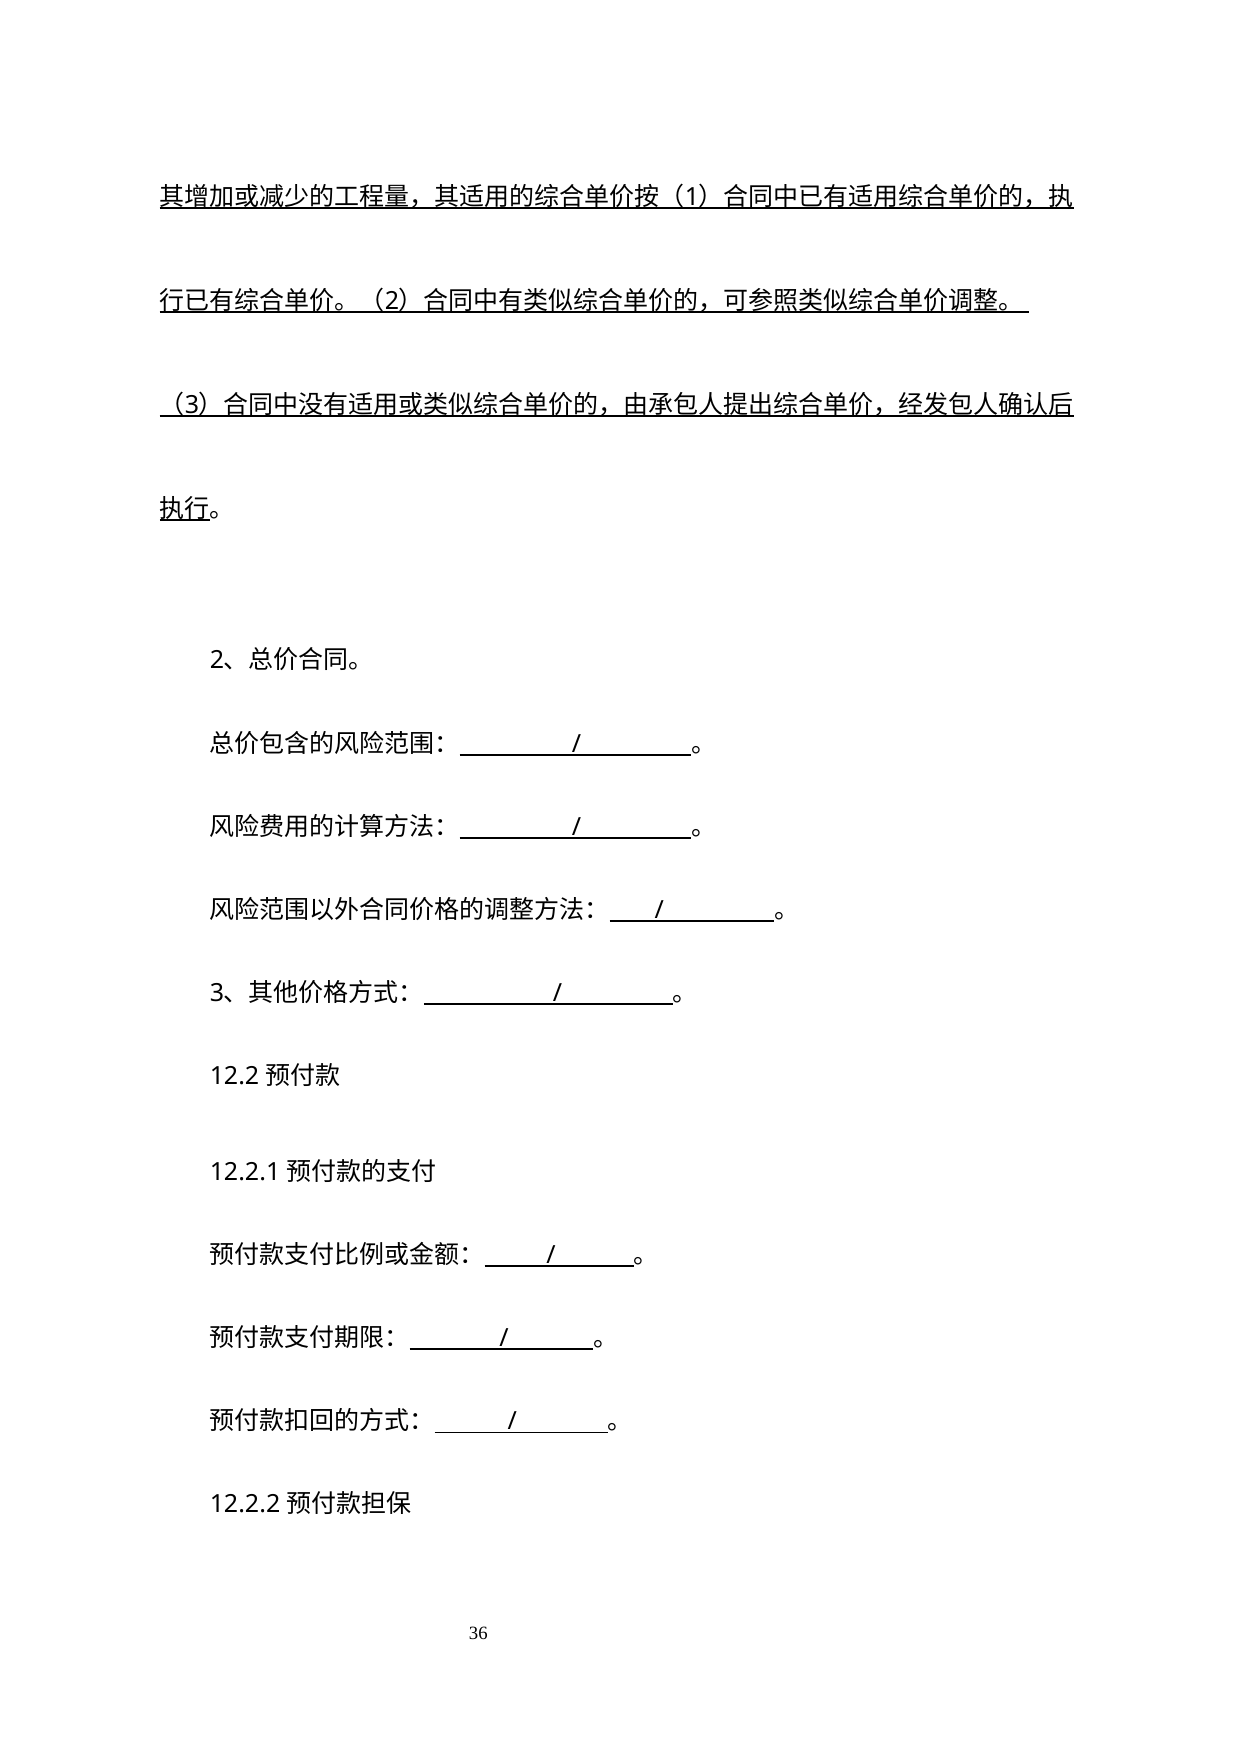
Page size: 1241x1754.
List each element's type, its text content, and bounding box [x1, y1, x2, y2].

text 12.2.2 预付款担保 [159, 1469, 1078, 1534]
text 风险范围以外合同价格的调整方法： / 。 [159, 875, 1078, 940]
text 3、其他价格方式： / 。 [159, 958, 1078, 1023]
text 12.2.1 预付款的支付 [159, 1137, 1078, 1202]
text 总价包含的风险范围： / 。 [159, 709, 1078, 774]
text 2、总价合同。 [159, 626, 1078, 691]
text 风险费用的计算方法： / 。 [159, 792, 1078, 857]
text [159, 162, 1078, 539]
text 预付款支付期限： / 。 [159, 1303, 1078, 1368]
text 预付款支付比例或金额： / 。 [159, 1220, 1078, 1285]
text 12.2 预付款 [159, 1041, 1078, 1106]
text 预付款扣回的方式： / 。 [159, 1386, 1078, 1451]
